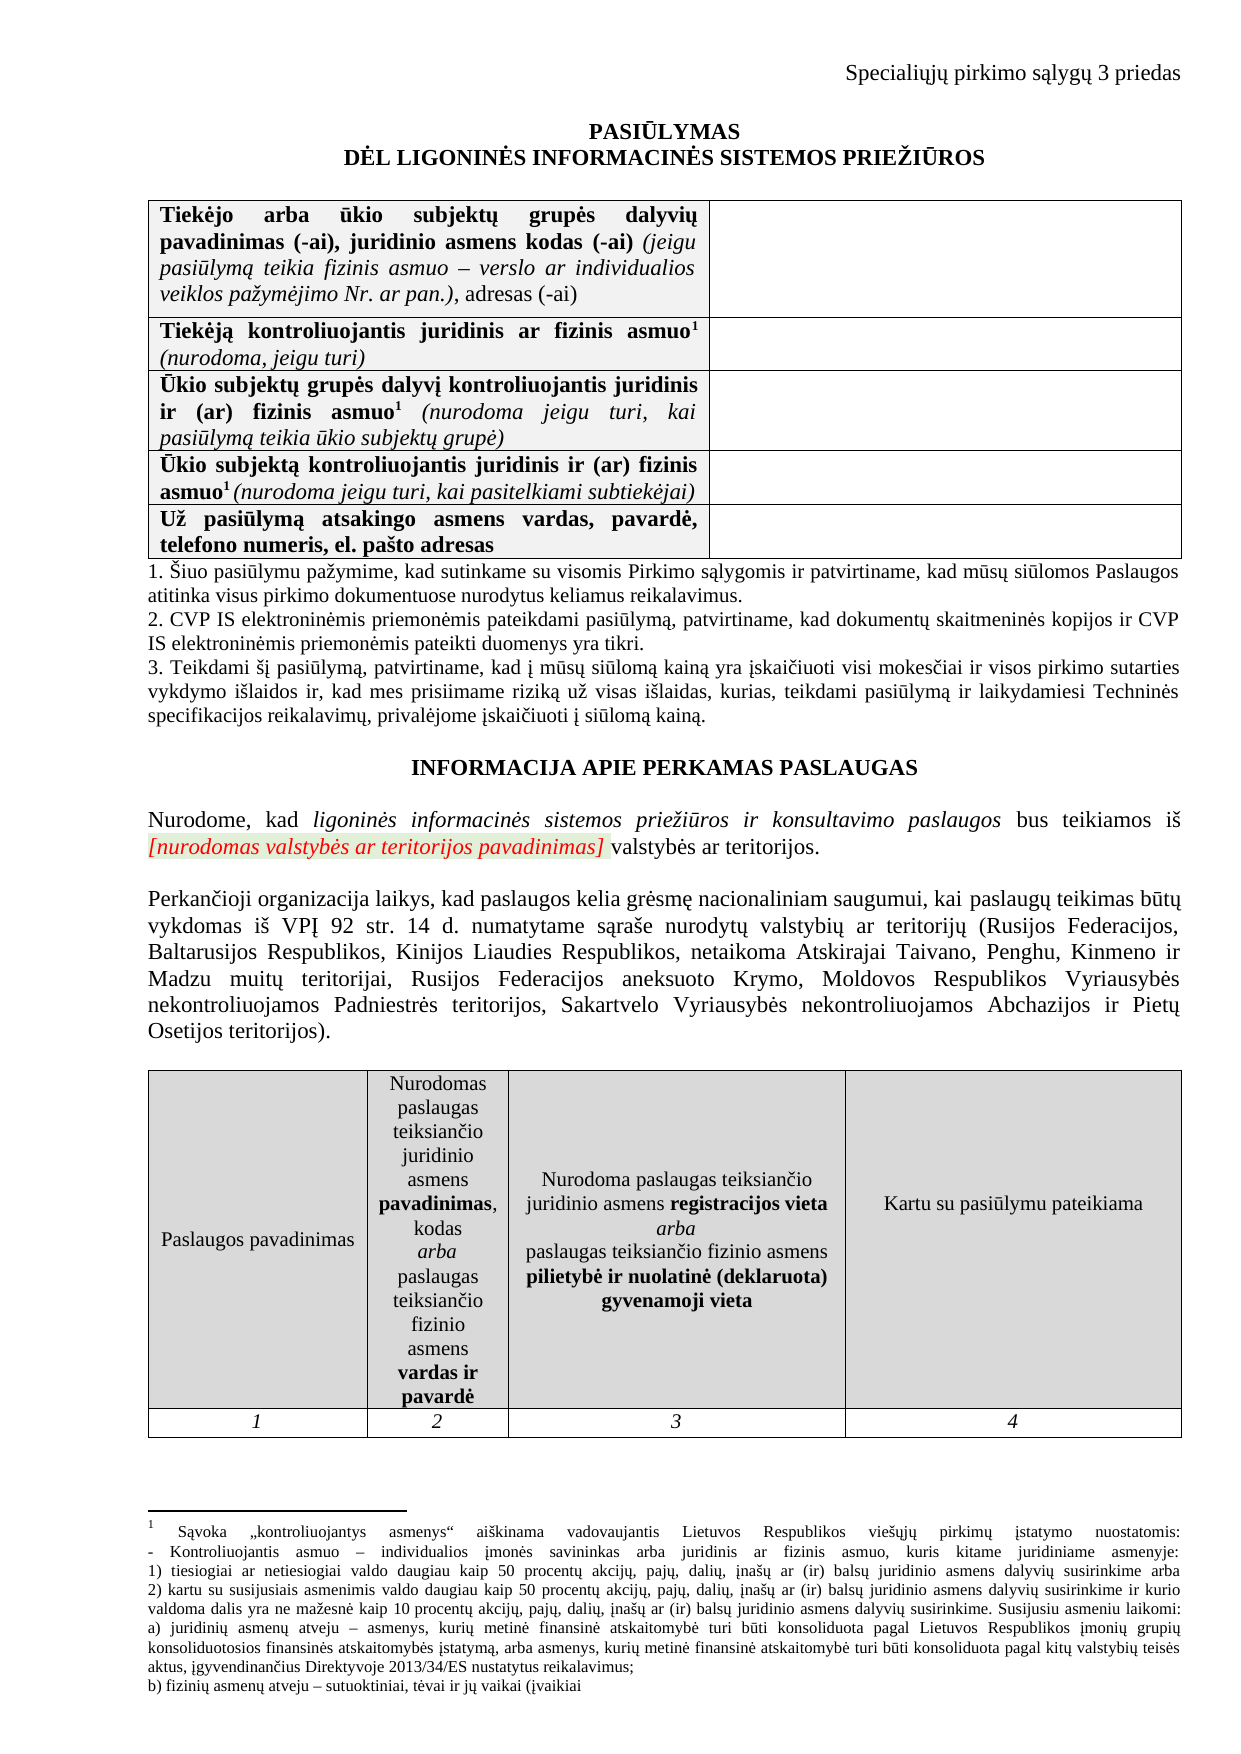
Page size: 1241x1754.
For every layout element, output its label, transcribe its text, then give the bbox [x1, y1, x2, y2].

table_cell Ūkio subjektą kontroliuojantis juridinis ir (ar) fizinis asmuo1 (nurodoma jeigu turi, kai pasitelkiami subtiekėjai) [149, 451, 709, 504]
table_header Nurodomas paslaugas teiksiančio juridinio asmens pavadinimas, kodas arba paslaugas teiksiančio fizinio asmens vardas ir pavardė [368, 1071, 508, 1408]
text 1. Šiuo pasiūlymu pažymime, kad sutinkame su visomis Pirkimo sąlygomis ir patvirtiname, kad mūsų siūlomos Paslaugos atitinka visus pirkimo dokumentuose nurodytus keliamus reikalavimus. [148, 559, 1181, 607]
table_cell [710, 505, 1181, 558]
table_header Paslaugos pavadinimas [149, 1071, 367, 1408]
text 2. CVP IS elektroninėmis priemonėmis pateikdami pasiūlymą, patvirtiname, kad dokumentų skaitmeninės kopijos ir CVP IS elektroninėmis priemonėmis pateikti duomenys yra tikri. [148, 607, 1181, 655]
table_cell [710, 451, 1181, 504]
table_header Kartu su pasiūlymu pateikiama [846, 1071, 1181, 1408]
table_cell 4 [846, 1409, 1181, 1437]
table_cell 1 [149, 1409, 367, 1437]
text DĖL LIGONINĖS INFORMACINĖS SISTEMOS PRIEŽIŪROS [148, 144, 1181, 171]
table_header [710, 201, 1181, 317]
table_cell [710, 318, 1181, 370]
table_cell Už pasiūlymą atsakingo asmens vardas, pavardė, telefono numeris, el. pašto adresas [149, 505, 709, 558]
table_cell [710, 371, 1181, 450]
text Perkančioji organizacija laikys, kad paslaugos kelia grėsmę nacionaliniam saugumui, kai paslaugų teikimas būtų vykdomas iš VPĮ 92 str. 14 d. numatytame sąraše nurodytų valstybių ar teritorijų (Rusijos Federacijos, Baltarusijos Respublikos, Kinijos Liaudies Respublikos, netaikoma Atskirajai Taivano, Penghu, Kinmeno ir Madzu muitų teritorijai, Rusijos Federacijos aneksuoto Krymo, Moldovos Respublikos Vyriausybės nekontroliuojamos Padniestrės teritorijos, Sakartvelo Vyriausybės nekontroliuojamos Abchazijos ir Pietų Osetijos teritorijos). [148, 886, 1181, 1044]
text INFORMACIJA APIE PERKAMAS PASLAUGAS [148, 754, 1181, 780]
table_header Tiekėjo arba ūkio subjektų grupės dalyvių pavadinimas (-ai), juridinio asmens kodas (-ai) (jeigu pasiūlymą teikia fizinis asmuo – verslo ar individualios veiklos pažymėjimo Nr. ar pan.), adresas (-ai) [149, 201, 709, 317]
table_cell Tiekėją kontroliuojantis juridinis ar fizinis asmuo (nurodoma, jeigu turi) [149, 318, 709, 370]
text Nurodome, kad ligoninės informacinės sistemos priežiūros ir konsultavimo paslaugos bus teikiamos iš [nurodomas valstybės ar teritorijos pavadinimas] valstybės ar teritorijos. [148, 806, 1181, 859]
table_header Nurodoma paslaugas teiksiančio juridinio asmens registracijos vieta arba paslaugas teiksiančio fizinio asmens pilietybė ir nuolatinė (deklaruota) gyvenamoji vieta [509, 1071, 845, 1408]
text PASIŪLYMAS [148, 118, 1181, 144]
table_cell 2 [368, 1409, 508, 1437]
table_cell 3 [509, 1409, 845, 1437]
text 3. Teikdami šį pasiūlymą, patvirtiname, kad į mūsų siūlomą kainą yra įskaičiuoti visi mokesčiai ir visos pirkimo sutarties vykdymo išlaidos ir, kad mes prisiimame riziką už visas išlaidas, kurias, teikdami pasiūlymą ir laikydamiesi Techninės specifikacijos reikalavimų, privalėjome įskaičiuoti į siūlomą kainą. [148, 655, 1181, 727]
table_cell Ūkio subjektų grupės dalyvį kontroliuojantis juridinis ir (ar) fizinis asmuo1 (nurodoma jeigu turi, kai pasiūlymą teikia ūkio subjektų grupė) [149, 371, 709, 450]
